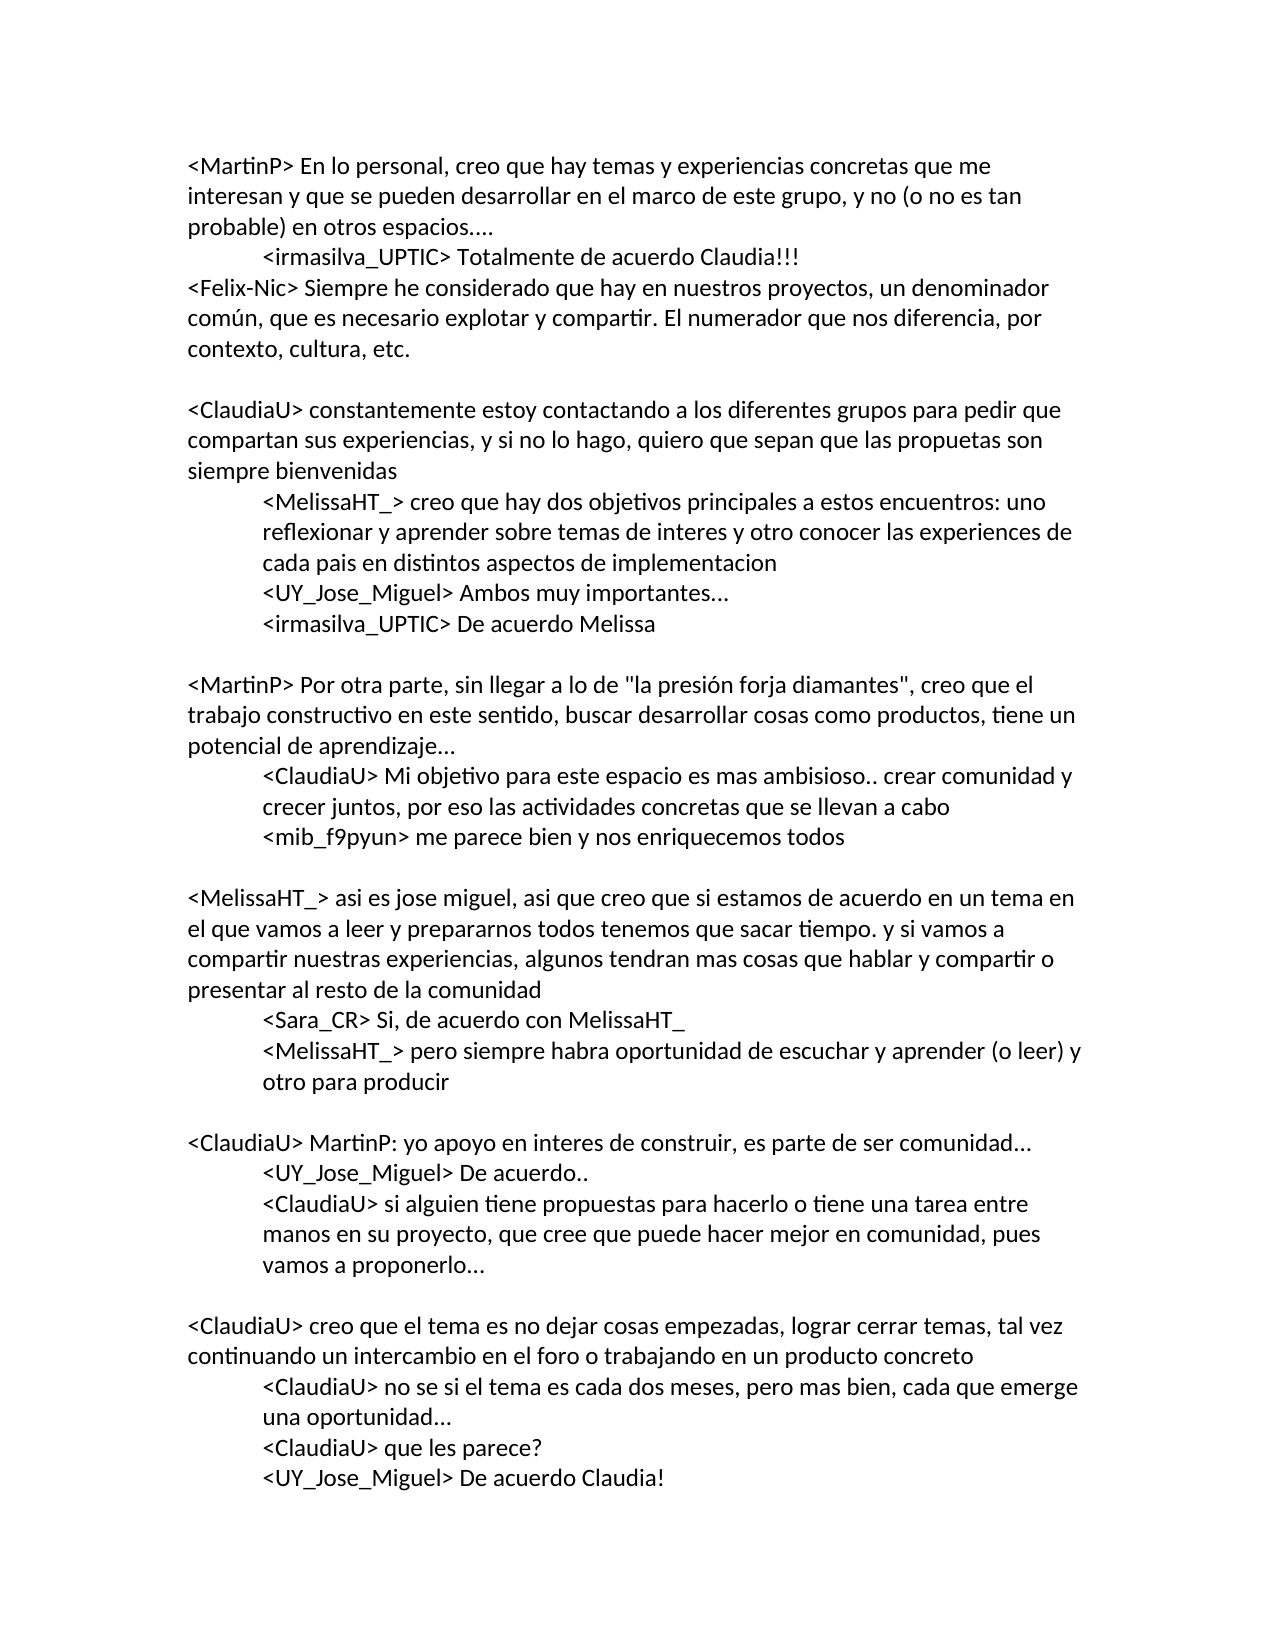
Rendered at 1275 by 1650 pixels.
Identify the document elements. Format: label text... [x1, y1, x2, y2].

text <ClaudiaU> MartinP: yo apoyo en interes de construir, es parte de ser comunidad... [187, 1127, 1087, 1157]
text <ClaudiaU> creo que el tema es no dejar cosas empezadas, lograr cerrar temas, tal vez continuando un intercambio en el foro o trabajando en un producto concreto [187, 1310, 1087, 1371]
text <irmasilva_UPTIC> De acuerdo Melissa [262, 608, 1087, 638]
text <UY_Jose_Miguel> Ambos muy importantes... [262, 577, 1087, 608]
text <irmasilva_UPTIC> Totalmente de acuerdo Claudia!!! [187, 242, 1087, 272]
text <MelissaHT_> asi es jose miguel, asi que creo que si estamos de acuerdo en un tema en el que vamos a leer y prepararnos todos tenemos que sacar tiempo. y si vamos a compartir nuestras experiencias, algunos tendran mas cosas que hablar y compartir o presentar al resto de la comunidad [187, 882, 1087, 1004]
text <ClaudiaU> constantemente estoy contactando a los diferentes grupos para pedir que compartan sus experiencias, y si no lo hago, quiero que sepan que las propuetas son siempre bienvenidas [187, 394, 1087, 486]
text <ClaudiaU> no se si el tema es cada dos meses, pero mas bien, cada que emerge una oportunidad... [262, 1371, 1087, 1432]
text <MelissaHT_> pero siempre habra oportunidad de escuchar y aprender (o leer) y otro para producir [262, 1035, 1087, 1096]
text <MartinP> Por otra parte, sin llegar a lo de "la presión forja diamantes", creo que el trabajo constructivo en este sentido, buscar desarrollar cosas como productos, tiene un potencial de aprendizaje... [187, 669, 1087, 760]
text <Felix-Nic> Siempre he considerado que hay en nuestros proyectos, un denominador común, que es necesario explotar y compartir. El numerador que nos diferencia, por contexto, cultura, etc. [187, 272, 1087, 364]
text <ClaudiaU> que les parece? [187, 1432, 1087, 1462]
text <MartinP> En lo personal, creo que hay temas y experiencias concretas que me interesan y que se pueden desarrollar en el marco de este grupo, y no (o no es tan probable) en otros espacios.... [187, 150, 1087, 242]
text <mib_f9pyun> me parece bien y nos enriquecemos todos [187, 821, 1087, 852]
text <UY_Jose_Miguel> De acuerdo.. [262, 1157, 1087, 1188]
text <ClaudiaU> Mi objetivo para este espacio es mas ambisioso.. crear comunidad y crecer juntos, por eso las actividades concretas que se llevan a cabo [262, 760, 1087, 821]
text <Sara_CR> Si, de acuerdo con MelissaHT_ [262, 1004, 1087, 1035]
text <ClaudiaU> si alguien tiene propuestas para hacerlo o tiene una tarea entre manos en su proyecto, que cree que puede hacer mejor en comunidad, pues vamos a proponerlo... [262, 1188, 1087, 1279]
text <MelissaHT_> creo que hay dos objetivos principales a estos encuentros: uno reflexionar y aprender sobre temas de interes y otro conocer las experiences de cada pais en distintos aspectos de implementacion [262, 486, 1087, 577]
text <UY_Jose_Miguel> De acuerdo Claudia! [187, 1462, 1087, 1493]
